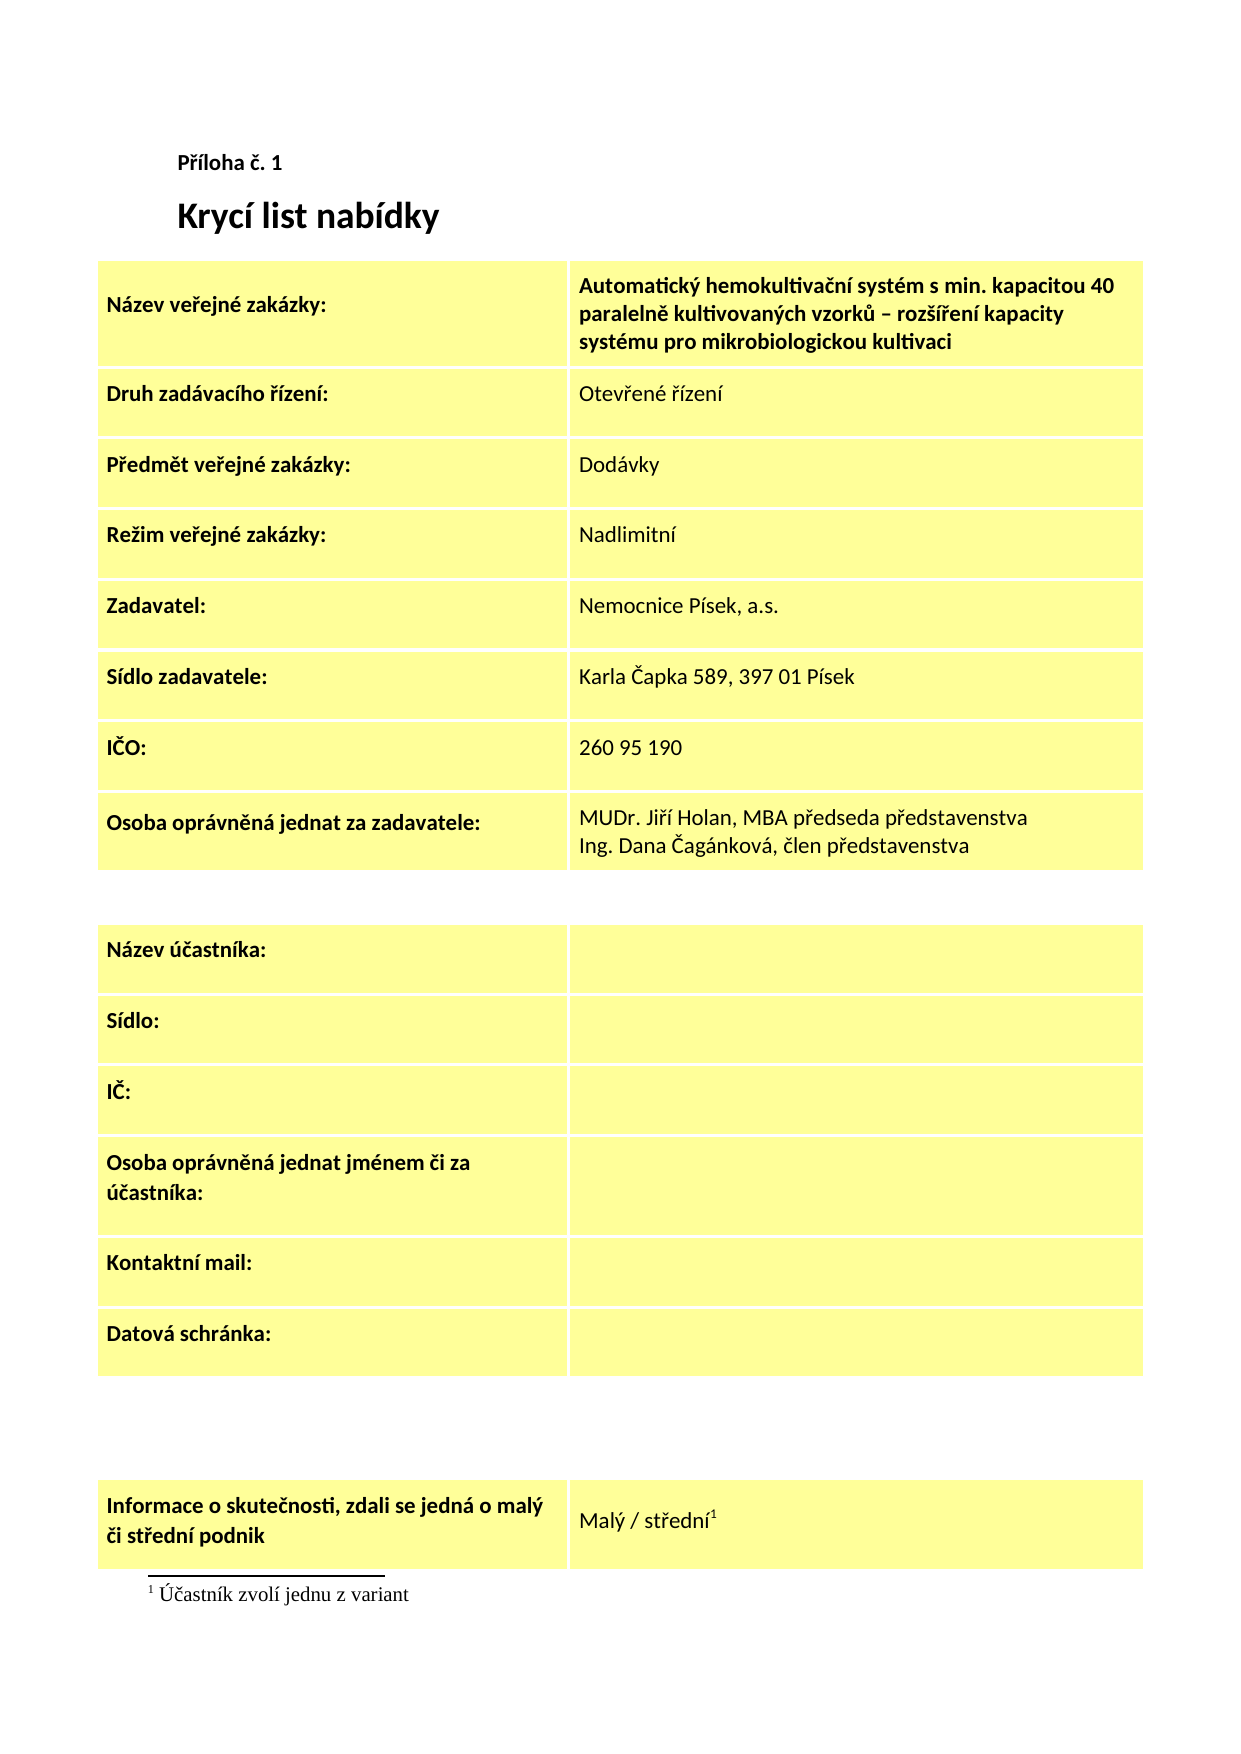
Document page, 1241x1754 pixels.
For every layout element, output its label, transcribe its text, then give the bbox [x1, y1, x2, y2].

table_cell Dodávky [570, 439, 1143, 507]
table_cell IČ: [98, 1066, 567, 1134]
table_cell Zadavatel: [98, 581, 567, 648]
table_cell Otevřené řízení [570, 369, 1143, 436]
table_cell [570, 1137, 1143, 1235]
table_header Název účastníka: [98, 925, 567, 993]
table_cell [570, 996, 1143, 1063]
table_header Název veřejné zakázky: [98, 261, 567, 366]
table_header Malý / střední [570, 1480, 1143, 1569]
table_header [570, 925, 1143, 993]
table_cell Osoba oprávněná jednat za zadavatele: [98, 793, 567, 870]
table_header Automatický hemokultivační systém s min. kapacitou 40 paralelně kultivovaných vzorků – rozšíření kapacity systému pro mikrobiologickou kultivaci [570, 261, 1143, 366]
table_cell IČO: [98, 722, 567, 790]
table_cell Datová schránka: [98, 1309, 567, 1376]
table_cell Nadlimitní [570, 510, 1143, 578]
table_cell [570, 1066, 1143, 1134]
table_cell MUDr. Jiří Holan, MBA předseda představenstva Ing. Dana Čagánková, člen představenstva [570, 793, 1143, 870]
table_cell Kontaktní mail: [98, 1238, 567, 1306]
table_cell Druh zadávacího řízení: [98, 369, 567, 436]
table_header Informace o skutečnosti, zdali se jedná o malý či střední podnik [98, 1480, 567, 1569]
table_cell Nemocnice Písek, a.s. [570, 581, 1143, 648]
table_cell Sídlo: [98, 996, 567, 1063]
table_cell Karla Čapka 589, 397 01 Písek [570, 652, 1143, 719]
text Příloha č. 1 [177, 148, 1093, 176]
table_cell Osoba oprávněná jednat jménem či za účastníka: [98, 1137, 567, 1235]
table_cell Předmět veřejné zakázky: [98, 439, 567, 507]
table_cell Sídlo zadavatele: [98, 652, 567, 719]
table_cell 260 95 190 [570, 722, 1143, 790]
text Krycí list nabídky [177, 192, 1093, 238]
table_cell [570, 1309, 1143, 1376]
table_cell [570, 1238, 1143, 1306]
table_cell Režim veřejné zakázky: [98, 510, 567, 578]
